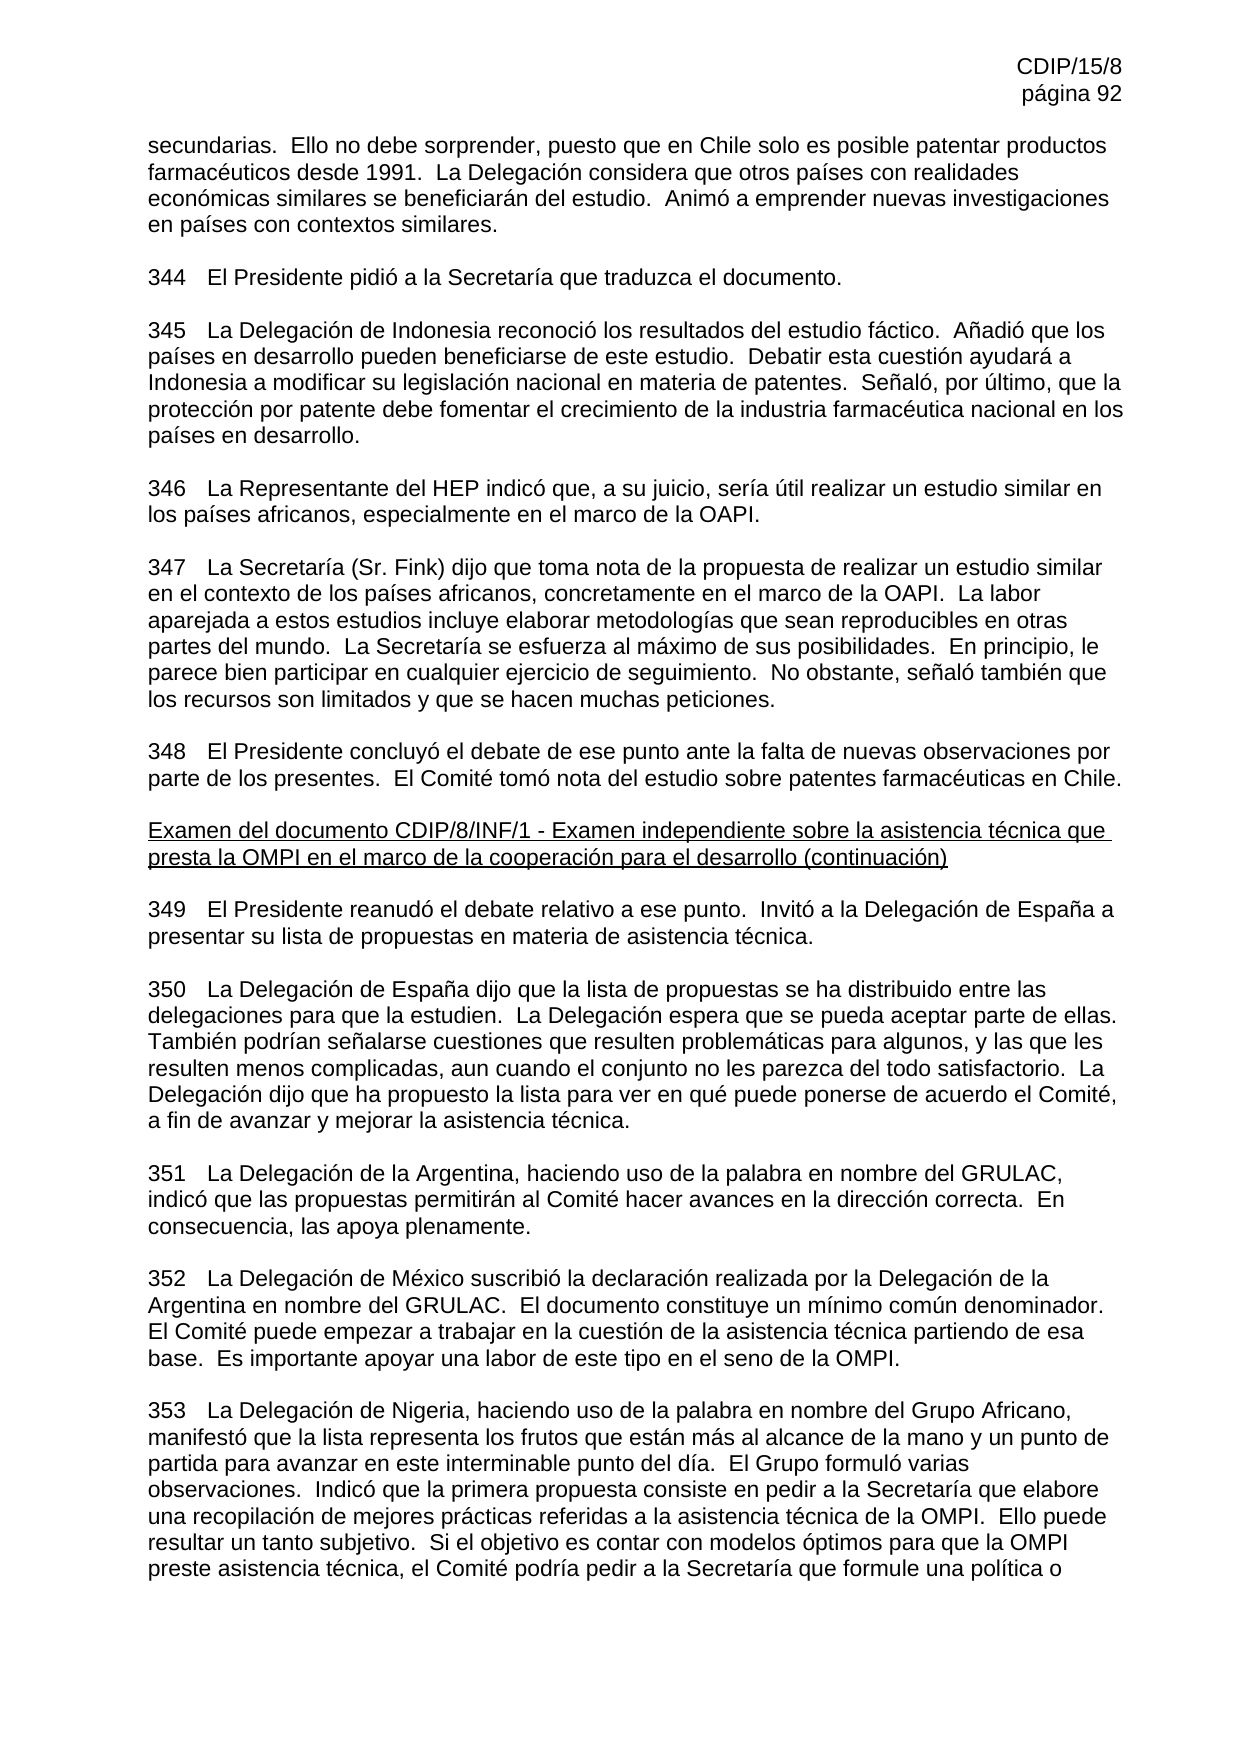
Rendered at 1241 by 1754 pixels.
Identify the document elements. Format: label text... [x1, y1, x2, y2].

text La Delegación de España dijo que la lista de propuestas se ha distribuido entre las delegaciones para que la estudien. La Delegación espera que se pueda aceptar parte de ellas. También podrían señalarse cuestiones que resulten problemáticas para algunos, y las que les resulten menos complicadas, aun cuando el conjunto no les parezca del todo satisfactorio. La Delegación dijo que ha propuesto la lista para ver en qué puede ponerse de acuerdo el Comité, a fin de avanzar y mejorar la asistencia técnica. [148, 976, 1126, 1134]
text La Delegación de la Argentina, haciendo uso de la palabra en nombre del GRULAC, indicó que las propuestas permitirán al Comité hacer avances en la dirección correcta. En consecuencia, las apoya plenamente. [148, 1160, 1126, 1239]
text El Presidente reanudó el debate relativo a ese punto. Invitó a la Delegación de España a presentar su lista de propuestas en materia de asistencia técnica. [148, 896, 1127, 949]
text La Secretaría (Sr. Fink) dijo que toma nota de la propuesta de realizar un estudio similar en el contexto de los países africanos, concretamente en el marco de la OAPI. La labor aparejada a estos estudios incluye elaborar metodologías que sean reproducibles en otras partes del mundo. La Secretaría se esfuerza al máximo de sus posibilidades. En principio, le parece bien participar en cualquier ejercicio de seguimiento. No obstante, señaló también que los recursos son limitados y que se hacen muchas peticiones. [148, 554, 1127, 712]
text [148, 1397, 1126, 1582]
text El Presidente pidió a la Secretaría que traduzca el documento. [148, 264, 1127, 290]
text La Representante del HEP indicó que, a su juicio, sería útil realizar un estudio similar en los países africanos, especialmente en el marco de la OAPI. [148, 475, 1127, 527]
text El Presidente concluyó el debate de ese punto ante la falta de nuevas observaciones por parte de los presentes. El Comité tomó nota del estudio sobre patentes farmacéuticas en Chile. [148, 738, 1127, 791]
text Examen del documento CDIP/8/INF/1 - Examen independiente sobre la asistencia técnica que presta la OMPI en el marco de la cooperación para el desarrollo (continuación) [148, 817, 1126, 870]
text La Delegación de México suscribió la declaración realizada por la Delegación de la Argentina en nombre del GRULAC. El documento constituye un mínimo común denominador. El Comité puede empezar a trabajar en la cuestión de la asistencia técnica partiendo de esa base. Es importante apoyar una labor de este tipo en el seno de la OMPI. [148, 1265, 1126, 1371]
text La Delegación de Indonesia reconoció los resultados del estudio fáctico. Añadió que los países en desarrollo pueden beneficiarse de este estudio. Debatir esta cuestión ayudará a Indonesia a modificar su legislación nacional en materia de patentes. Señaló, por último, que la protección por patente debe fomentar el crecimiento de la industria farmacéutica nacional en los países en desarrollo. [148, 317, 1127, 448]
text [148, 132, 1127, 238]
